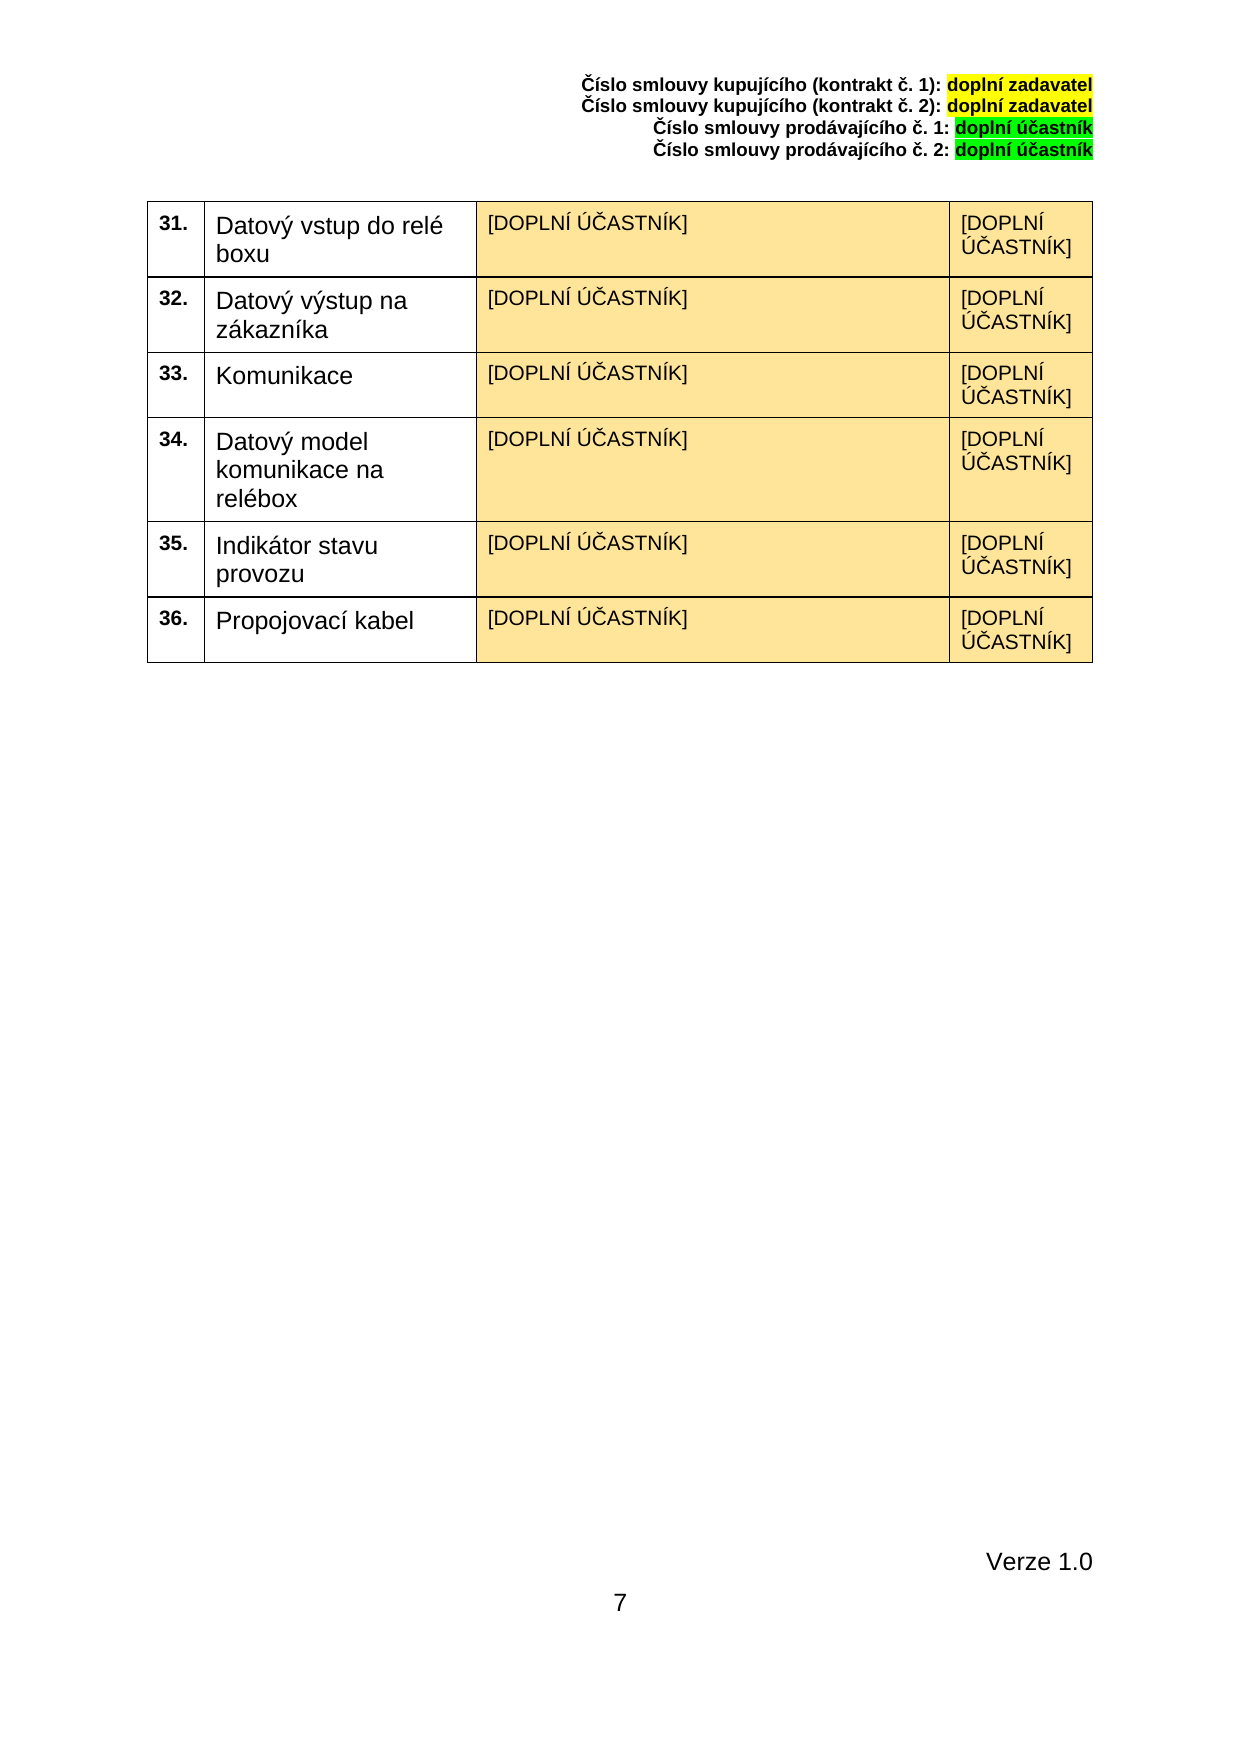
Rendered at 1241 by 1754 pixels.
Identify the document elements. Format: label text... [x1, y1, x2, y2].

table_cell Komunikace [205, 353, 476, 417]
table_cell Propojovací kabel [205, 598, 476, 662]
table_cell [DOPLNÍ ÚČASTNÍK] [477, 353, 949, 417]
table_cell Indikátor stavu provozu [205, 522, 476, 596]
table_cell [DOPLNÍ ÚČASTNÍK] [950, 598, 1092, 662]
table_cell [148, 522, 204, 596]
table_cell Datový výstup na zákazníka [205, 278, 476, 352]
table_cell [DOPLNÍ ÚČASTNÍK] [477, 202, 949, 276]
table_cell Datový model komunikace na relébox [205, 418, 476, 521]
table_cell [148, 418, 204, 521]
table_cell [DOPLNÍ ÚČASTNÍK] [950, 202, 1092, 276]
table_cell [148, 278, 204, 352]
table_cell [DOPLNÍ ÚČASTNÍK] [950, 278, 1092, 352]
table_cell [148, 202, 204, 276]
table_cell [148, 598, 204, 662]
table_cell [DOPLNÍ ÚČASTNÍK] [477, 522, 949, 596]
table_cell [DOPLNÍ ÚČASTNÍK] [950, 353, 1092, 417]
table_cell [DOPLNÍ ÚČASTNÍK] [950, 418, 1092, 521]
table_cell [148, 353, 204, 417]
table_cell [DOPLNÍ ÚČASTNÍK] [477, 278, 949, 352]
table_cell [DOPLNÍ ÚČASTNÍK] [477, 418, 949, 521]
table_cell Datový vstup do relé boxu [205, 202, 476, 276]
table_cell [DOPLNÍ ÚČASTNÍK] [477, 598, 949, 662]
table_cell [DOPLNÍ ÚČASTNÍK] [950, 522, 1092, 596]
